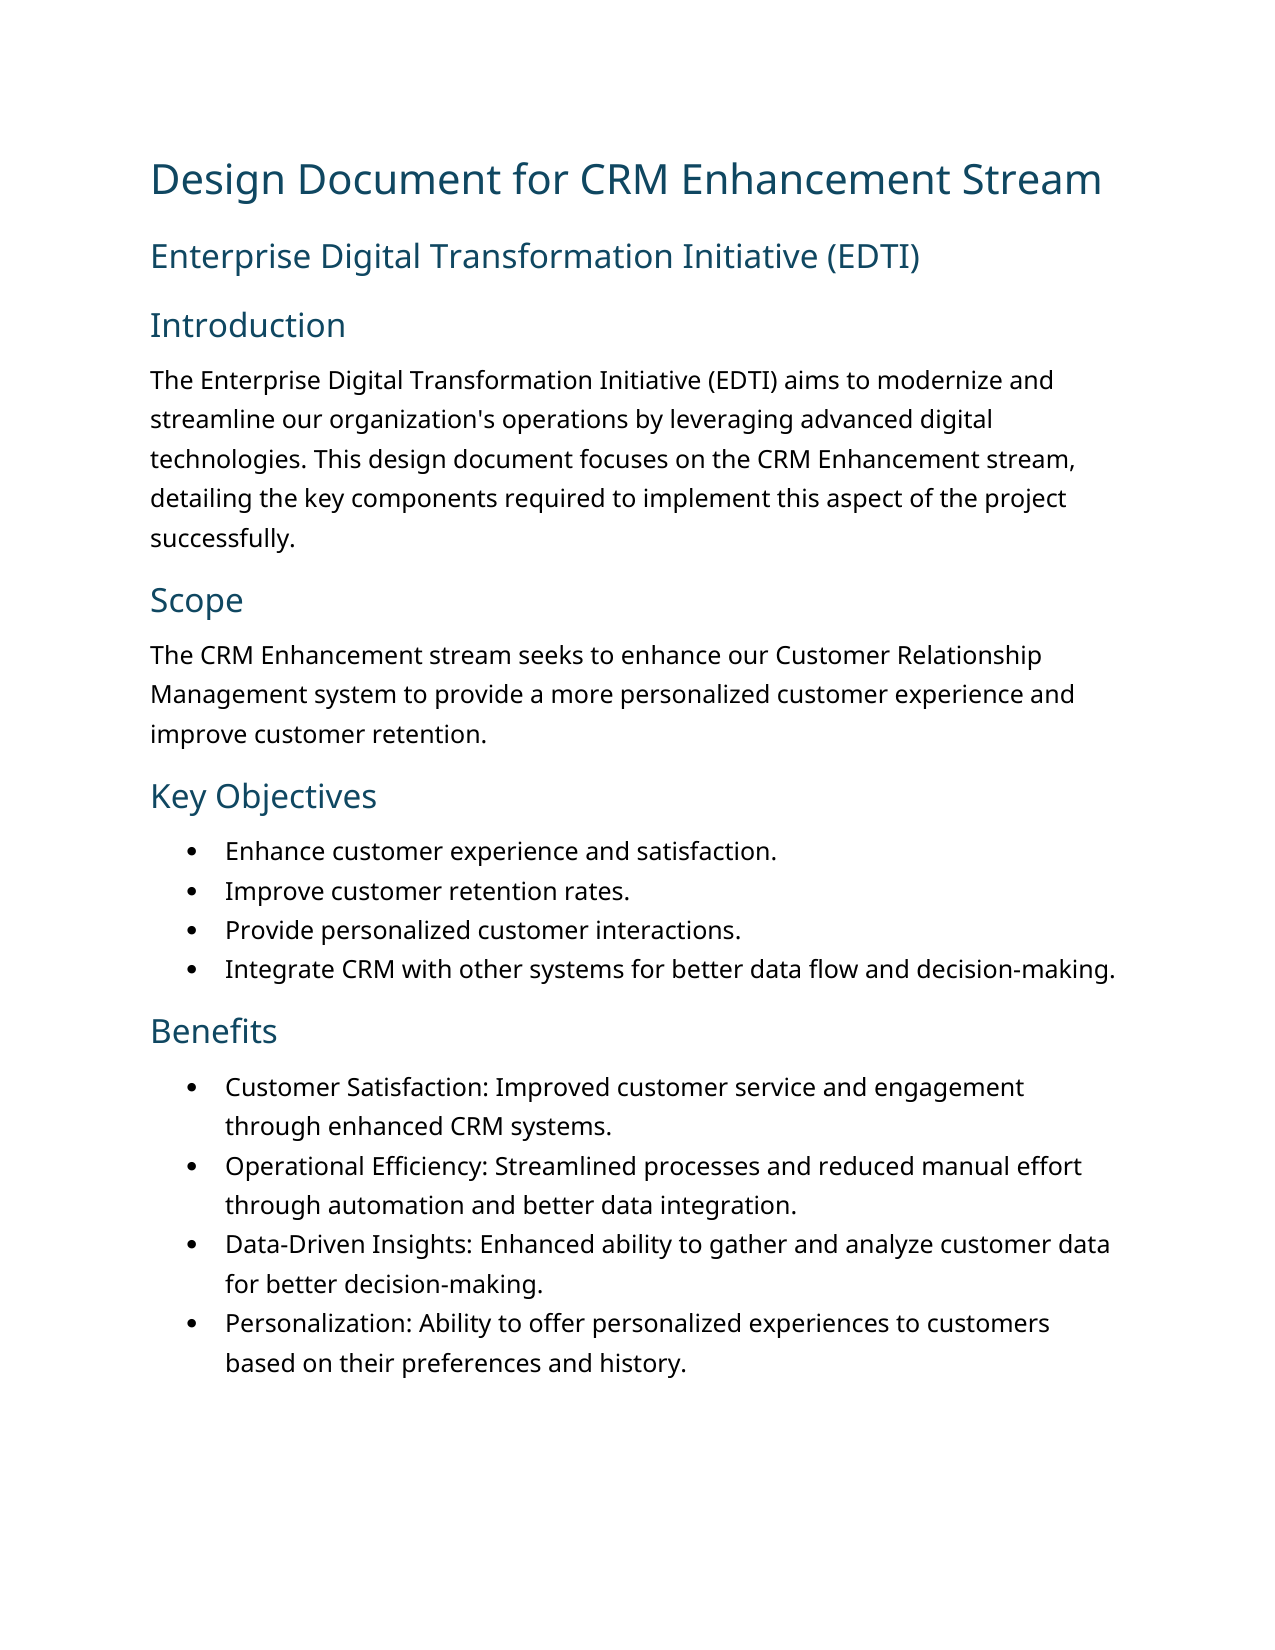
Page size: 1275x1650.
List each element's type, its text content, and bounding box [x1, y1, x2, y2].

list Integrate CRM with other systems for better data flow and decision-making. [187, 952, 1125, 986]
list Enhance customer experience and satisfaction. [187, 834, 1125, 868]
list Personalization: Ability to offer personalized experiences to customers based on their preferences and history. [187, 1306, 1125, 1380]
list Data-Driven Insights: Enhanced ability to gather and analyze customer data for better decision-making. [187, 1227, 1125, 1301]
subtitle Scope [150, 577, 1125, 622]
list Customer Satisfaction: Improved customer service and engagement through enhanced CRM systems. [187, 1069, 1125, 1143]
subtitle Introduction [150, 302, 1125, 347]
list Provide personalized customer interactions. [187, 913, 1125, 947]
subtitle Design Document for CRM Enhancement Stream [150, 150, 1125, 207]
list Improve customer retention rates. [187, 873, 1125, 907]
text The CRM Enhancement stream seeks to enhance our Customer Relationship Management system to provide a more personalized customer experience and improve customer retention. [150, 638, 1125, 751]
list Operational Efficiency: Streamlined processes and reduced manual effort through automation and better data integration. [187, 1148, 1125, 1222]
subtitle Enterprise Digital Transformation Initiative (EDTI) [150, 232, 1125, 278]
subtitle Key Objectives [150, 773, 1125, 818]
subtitle Benefits [150, 1008, 1125, 1054]
